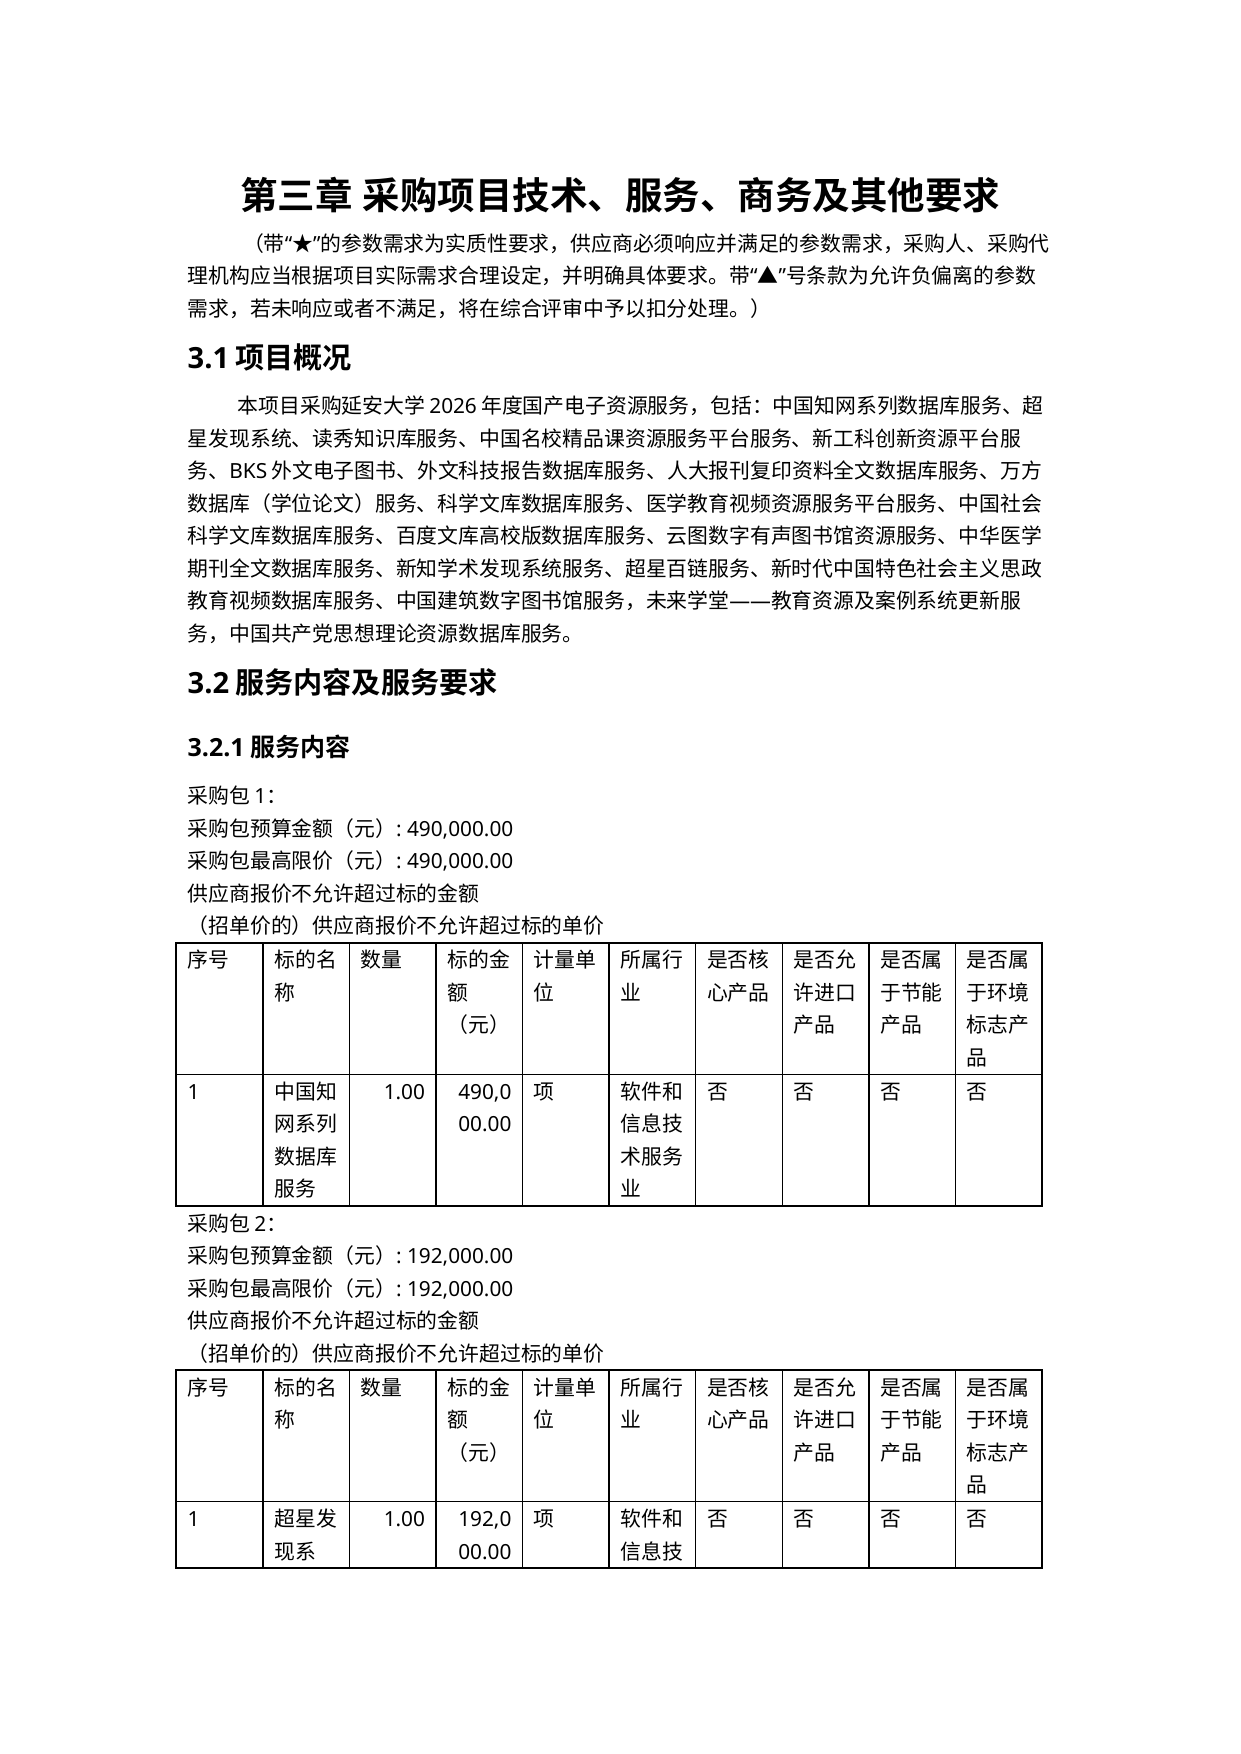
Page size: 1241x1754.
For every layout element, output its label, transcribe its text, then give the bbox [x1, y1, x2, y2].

text （招单价的）供应商报价不允许超过标的单价 [187, 909, 1053, 942]
table_header 所属行业 [610, 1371, 695, 1501]
table_header 数量 [350, 944, 435, 1073]
text 3.1项目概况 [187, 324, 1053, 389]
table_cell 否 [870, 1075, 955, 1205]
table_header 是否属于节能产品 [870, 944, 955, 1073]
table_cell 否 [783, 1075, 868, 1205]
table_header 计量单位 [523, 1371, 608, 1501]
table_cell 超星发现系统、读秀知识库服务 [264, 1502, 349, 1567]
text 本项目采购延安大学2026年度国产电子资源服务，包括：中国知网系列数据库服务、超星发现系统、读秀知识库服务、中国名校精品课资源服务平台服务、新工科创新资源平台服务、BKS外文电子图书、外文科技报告数据库服务、人大报刊复印资料全文数据库服务、万方数据库（学位论文）服务、科学文库数据库服务、医学教育视频资源服务平台服务、中国社会科学文库数据库服务、百度文库高校版数据库服务、云图数字有声图书馆资源服务、中华医学期刊全文数据库服务、新知学术发现系统服务、超星百链服务、新时代中国特色社会主义思政教育视频数据库服务、中国建筑数字图书馆服务，未来学堂——教育资源及案例系统更新服务，中国共产党思想理论资源数据库服务。 [187, 389, 1053, 649]
table_cell 软件和信息技术服务业 [610, 1075, 695, 1205]
table_header 数量 [350, 1371, 435, 1501]
table_cell 1 [177, 1502, 262, 1567]
table_header 序号 [177, 1371, 262, 1501]
table_cell 否 [696, 1075, 782, 1205]
table_cell 软件和信息技术服务业 [610, 1502, 695, 1567]
text 第三章 采购项目技术、服务、商务及其他要求 [187, 162, 1053, 227]
text 供应商报价不允许超过标的金额 [187, 1304, 1053, 1337]
table_cell 否 [956, 1502, 1041, 1567]
table_header 是否允许进口产品 [783, 944, 868, 1073]
table_header 是否属于环境标志产品 [956, 944, 1041, 1073]
table_header 标的金额 （元） [437, 1371, 522, 1501]
table_cell 192,000.00 [437, 1502, 522, 1567]
table_header 序号 [177, 944, 262, 1073]
table_cell 490,000.00 [437, 1075, 522, 1205]
table_cell 否 [870, 1502, 955, 1567]
table_header 计量单位 [523, 944, 608, 1073]
text （招单价的）供应商报价不允许超过标的单价 [187, 1337, 1053, 1369]
table_header 标的名称 [264, 1371, 349, 1501]
table_cell 项 [523, 1075, 608, 1205]
table_header 是否核心产品 [696, 1371, 782, 1501]
text 3.2服务内容及服务要求 [187, 649, 1053, 714]
table_cell 1.00 [350, 1075, 435, 1205]
text 采购包预算金额（元）: 490,000.00 [187, 812, 1053, 844]
table_header 是否允许进口产品 [783, 1371, 868, 1501]
table_cell 否 [956, 1075, 1041, 1205]
table_cell 项 [523, 1502, 608, 1567]
table_cell 中国知网系列数据库服务 [264, 1075, 349, 1205]
table_header 标的金额 （元） [437, 944, 522, 1073]
table_header 是否核心产品 [696, 944, 782, 1073]
table_header 是否属于环境标志产品 [956, 1371, 1041, 1501]
table_header 所属行业 [610, 944, 695, 1073]
text 供应商报价不允许超过标的金额 [187, 877, 1053, 909]
text 采购包最高限价（元）: 192,000.00 [187, 1272, 1053, 1304]
table_cell 1.00 [350, 1502, 435, 1567]
table_cell 否 [783, 1502, 868, 1567]
text 采购包最高限价（元）: 490,000.00 [187, 844, 1053, 877]
text 采购包预算金额（元）: 192,000.00 [187, 1239, 1053, 1272]
table_cell 否 [696, 1502, 782, 1567]
text 采购包1： [187, 779, 1053, 812]
table_cell 1 [177, 1075, 262, 1205]
text 3.2.1服务内容 [187, 714, 1053, 779]
text 采购包2： [187, 1207, 1053, 1239]
table_header 标的名称 [264, 944, 349, 1073]
text （带“★”的参数需求为实质性要求，供应商必须响应并满足的参数需求，采购人、采购代理机构应当根据项目实际需求合理设定，并明确具体要求。带“▲”号条款为允许负偏离的参数需求，若未响应或者不满足，将在综合评审中予以扣分处理。） [187, 227, 1053, 324]
table_header 是否属于节能产品 [870, 1371, 955, 1501]
